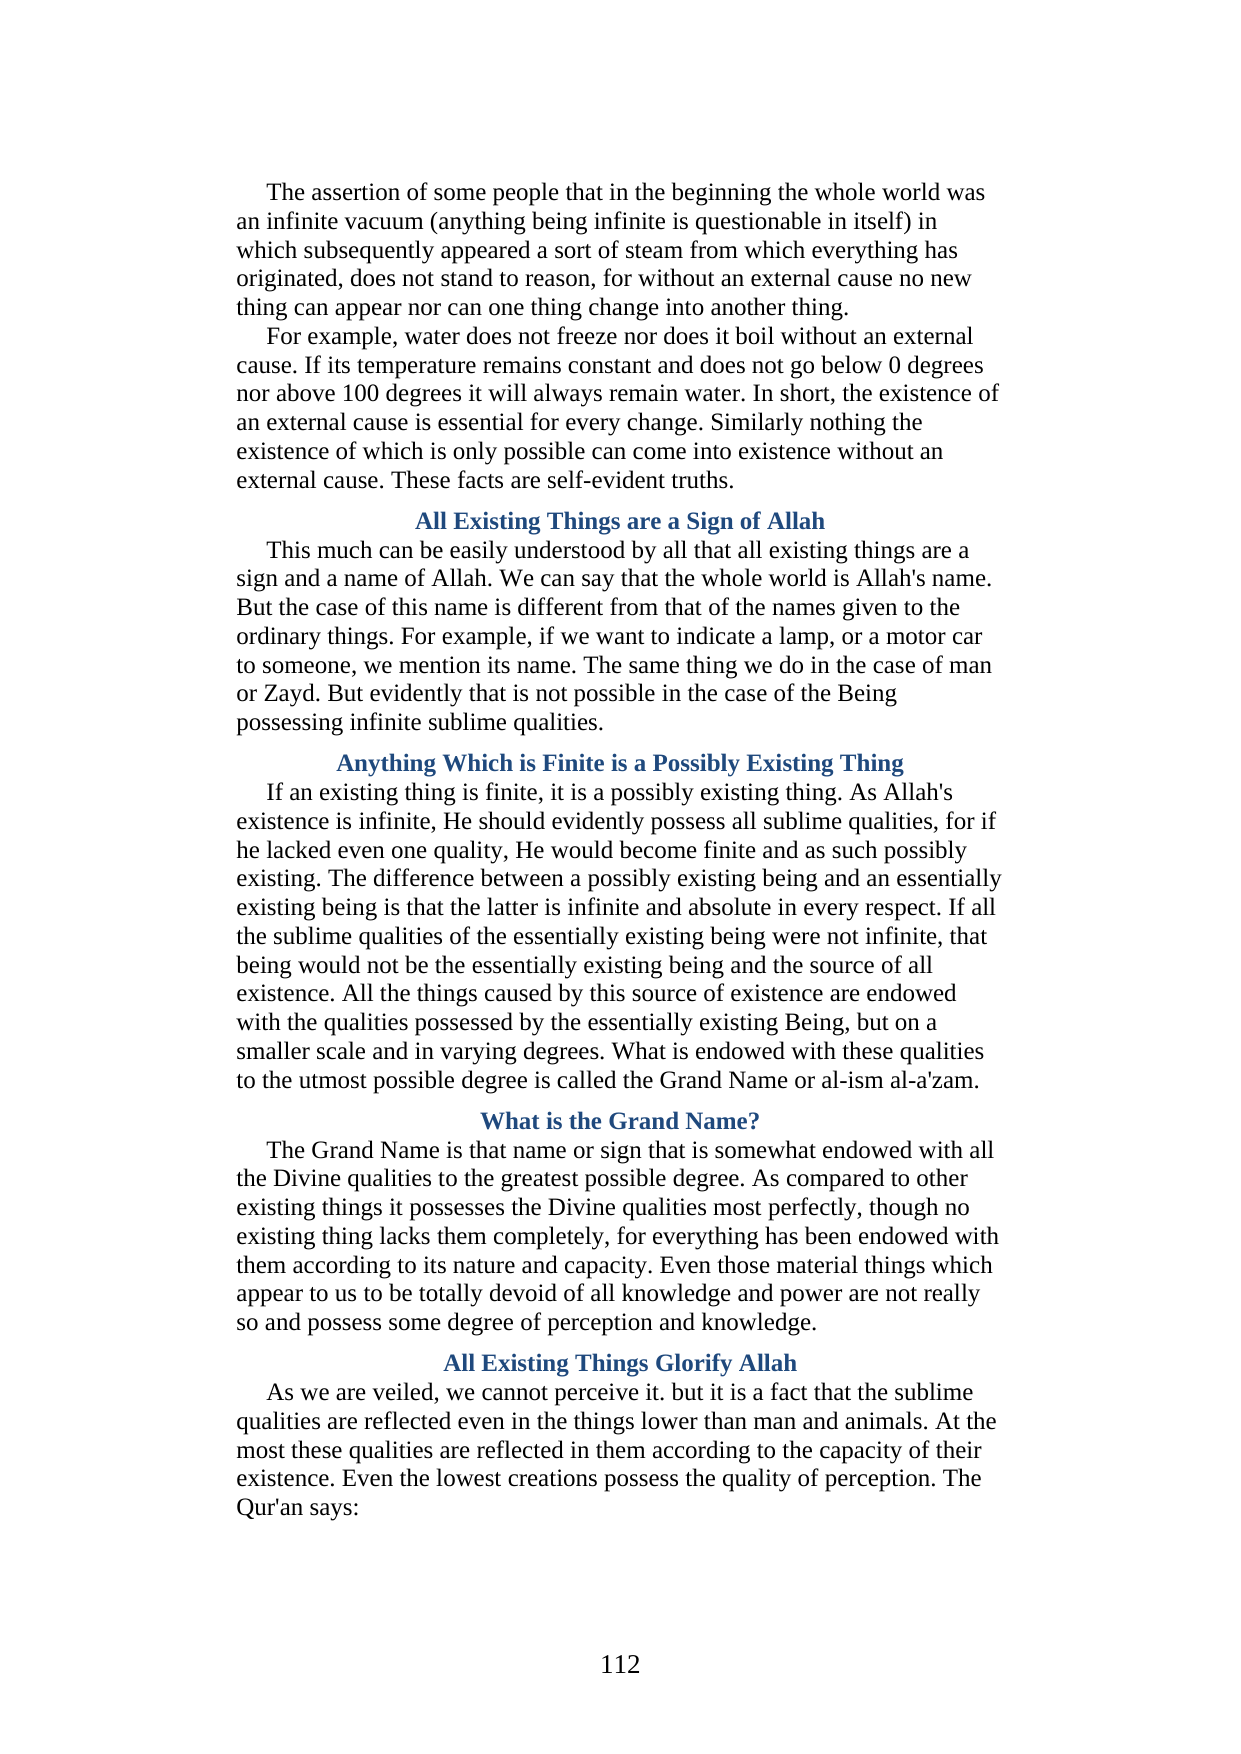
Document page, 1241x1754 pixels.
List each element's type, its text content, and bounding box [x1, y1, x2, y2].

subtitle What is the Grand Name? [236, 1106, 1004, 1135]
subtitle All Existing Things Glorify Allah [236, 1348, 1004, 1377]
subtitle All Existing Things are a Sign of Allah [236, 506, 1004, 535]
text For example, water does not freeze nor does it boil without an external cause. If its temperature remains constant and does not go below 0 degrees nor above 100 degrees it will always remain water. In short, the existence of an external cause is essential for every change. Similarly nothing the existence of which is only possible can come into existence without an external cause. These facts are self-evident truths. [236, 321, 1004, 493]
text The Grand Name is that name or sign that is somewhat endowed with all the Divine qualities to the greatest possible degree. As compared to other existing things it possesses the Divine qualities most perfectly, though no existing thing lacks them completely, for everything has been endowed with them according to its nature and capacity. Even those material things which appear to us to be totally devoid of all knowledge and power are not really so and possess some degree of perception and knowledge. [236, 1135, 1004, 1336]
text This much can be easily understood by all that all existing things are a sign and a name of Allah. We can say that the whole world is Allah's name. But the case of this name is different from that of the names given to the ordinary things. For example, if we want to indicate a lamp, or a motor car to someone, we mention its name. The same thing we do in the case of man or Zayd. But evidently that is not possible in the case of the Being possessing infinite sublime qualities. [236, 535, 1004, 736]
subtitle Anything Which is Finite is a Possibly Existing Thing [236, 748, 1004, 777]
text The assertion of some people that in the beginning the whole world was an infinite vacuum (anything being infinite is questionable in itself) in which subsequently appeared a sort of steam from which everything has originated, does not stand to reason, for without an external cause no new thing can appear nor can one thing change into another thing. [236, 177, 1004, 321]
text As we are veiled, we cannot perceive it. but it is a fact that the sublime qualities are reflected even in the things lower than man and animals. At the most these qualities are reflected in them according to the capacity of their existence. Even the lowest creations possess the quality of perception. The Qur'an says: [236, 1377, 1004, 1521]
text If an existing thing is finite, it is a possibly existing thing. As Allah's existence is infinite, He should evidently possess all sublime qualities, for if he lacked even one quality, He would become finite and as such possibly existing. The difference between a possibly existing being and an essentially existing being is that the latter is infinite and absolute in every respect. If all the sublime qualities of the essentially existing being were not infinite, that being would not be the essentially existing being and the source of all existence. All the things caused by this source of existence are endowed with the qualities possessed by the essentially existing Being, but on a smaller scale and in varying degrees. What is endowed with these qualities to the utmost possible degree is called the Grand Name or al-ism al-a'zam. [236, 777, 1004, 1093]
